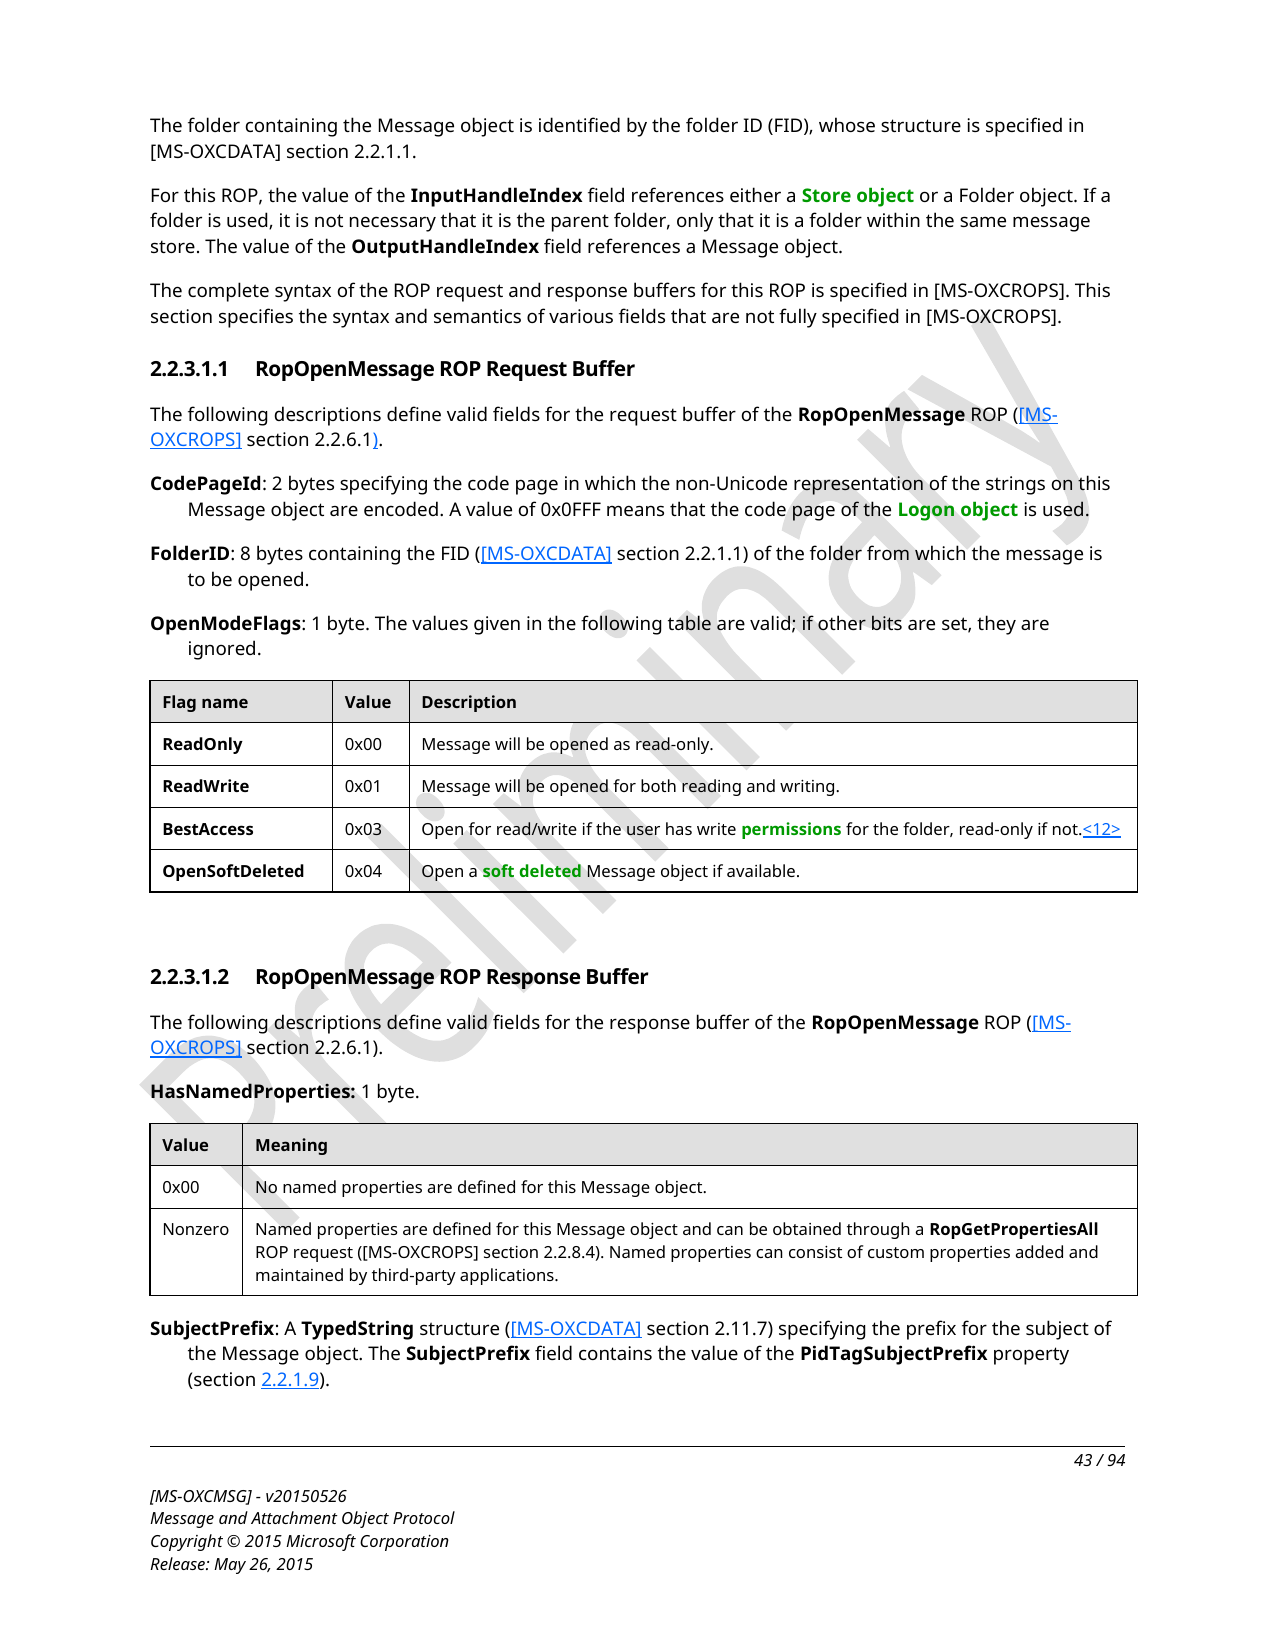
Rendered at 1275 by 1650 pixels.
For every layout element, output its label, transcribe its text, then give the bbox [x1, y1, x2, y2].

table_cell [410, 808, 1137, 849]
text OpenModeFlags: 1 byte. The values given in the following table are valid; if other bits are set, they are ignored. [150, 610, 1125, 661]
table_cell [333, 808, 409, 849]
text FolderID: 8 bytes containing the FID ([MS-OXCDATA] section 2.2.1.1) of the folder from which the message is to be opened. [150, 540, 1125, 591]
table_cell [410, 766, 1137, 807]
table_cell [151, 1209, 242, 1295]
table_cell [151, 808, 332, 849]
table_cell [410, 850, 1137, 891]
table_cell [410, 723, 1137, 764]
subtitle RopOpenMessage ROP Request Buffer [150, 354, 1125, 382]
text SubjectPrefix: A TypedString structure ([MS-OXCDATA] section 2.11.7) specifying the prefix for the subject of the Message object. The SubjectPrefix field contains the value of the PidTagSubjectPrefix property (section 2.2.1.9). [150, 1315, 1125, 1392]
text For this ROP, the value of the InputHandleIndex field references either a Store object or a Folder object. If a folder is used, it is not necessary that it is the parent folder, only that it is a folder within the same message store. The value of the OutputHandleIndex field references a Message object. [150, 182, 1125, 259]
text The following descriptions define valid fields for the response buffer of the RopOpenMessage ROP ([MS-OXCROPS] section 2.2.6.1). [150, 1009, 1125, 1060]
text HasNamedProperties: 1 byte. [150, 1079, 1125, 1104]
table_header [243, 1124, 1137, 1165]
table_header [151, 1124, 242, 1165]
text The complete syntax of the ROP request and response buffers for this ROP is specified in [MS-OXCROPS]. This section specifies the syntax and semantics of various fields that are not fully specified in [MS-OXCROPS]. [150, 278, 1125, 329]
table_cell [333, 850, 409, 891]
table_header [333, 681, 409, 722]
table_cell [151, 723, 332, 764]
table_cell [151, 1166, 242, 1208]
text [150, 112, 1125, 163]
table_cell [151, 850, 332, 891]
text The following descriptions define valid fields for the request buffer of the RopOpenMessage ROP ([MS-OXCROPS] section 2.2.6.1). [150, 401, 1125, 452]
subtitle RopOpenMessage ROP Response Buffer [150, 962, 1125, 990]
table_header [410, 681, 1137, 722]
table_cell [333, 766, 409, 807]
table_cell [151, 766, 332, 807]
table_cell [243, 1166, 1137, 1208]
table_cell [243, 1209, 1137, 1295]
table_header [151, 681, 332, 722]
text CodePageId: 2 bytes specifying the code page in which the non-Unicode representation of the strings on this Message object are encoded. A value of 0x0FFF means that the code page of the Logon object is used. [150, 471, 1125, 522]
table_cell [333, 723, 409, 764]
